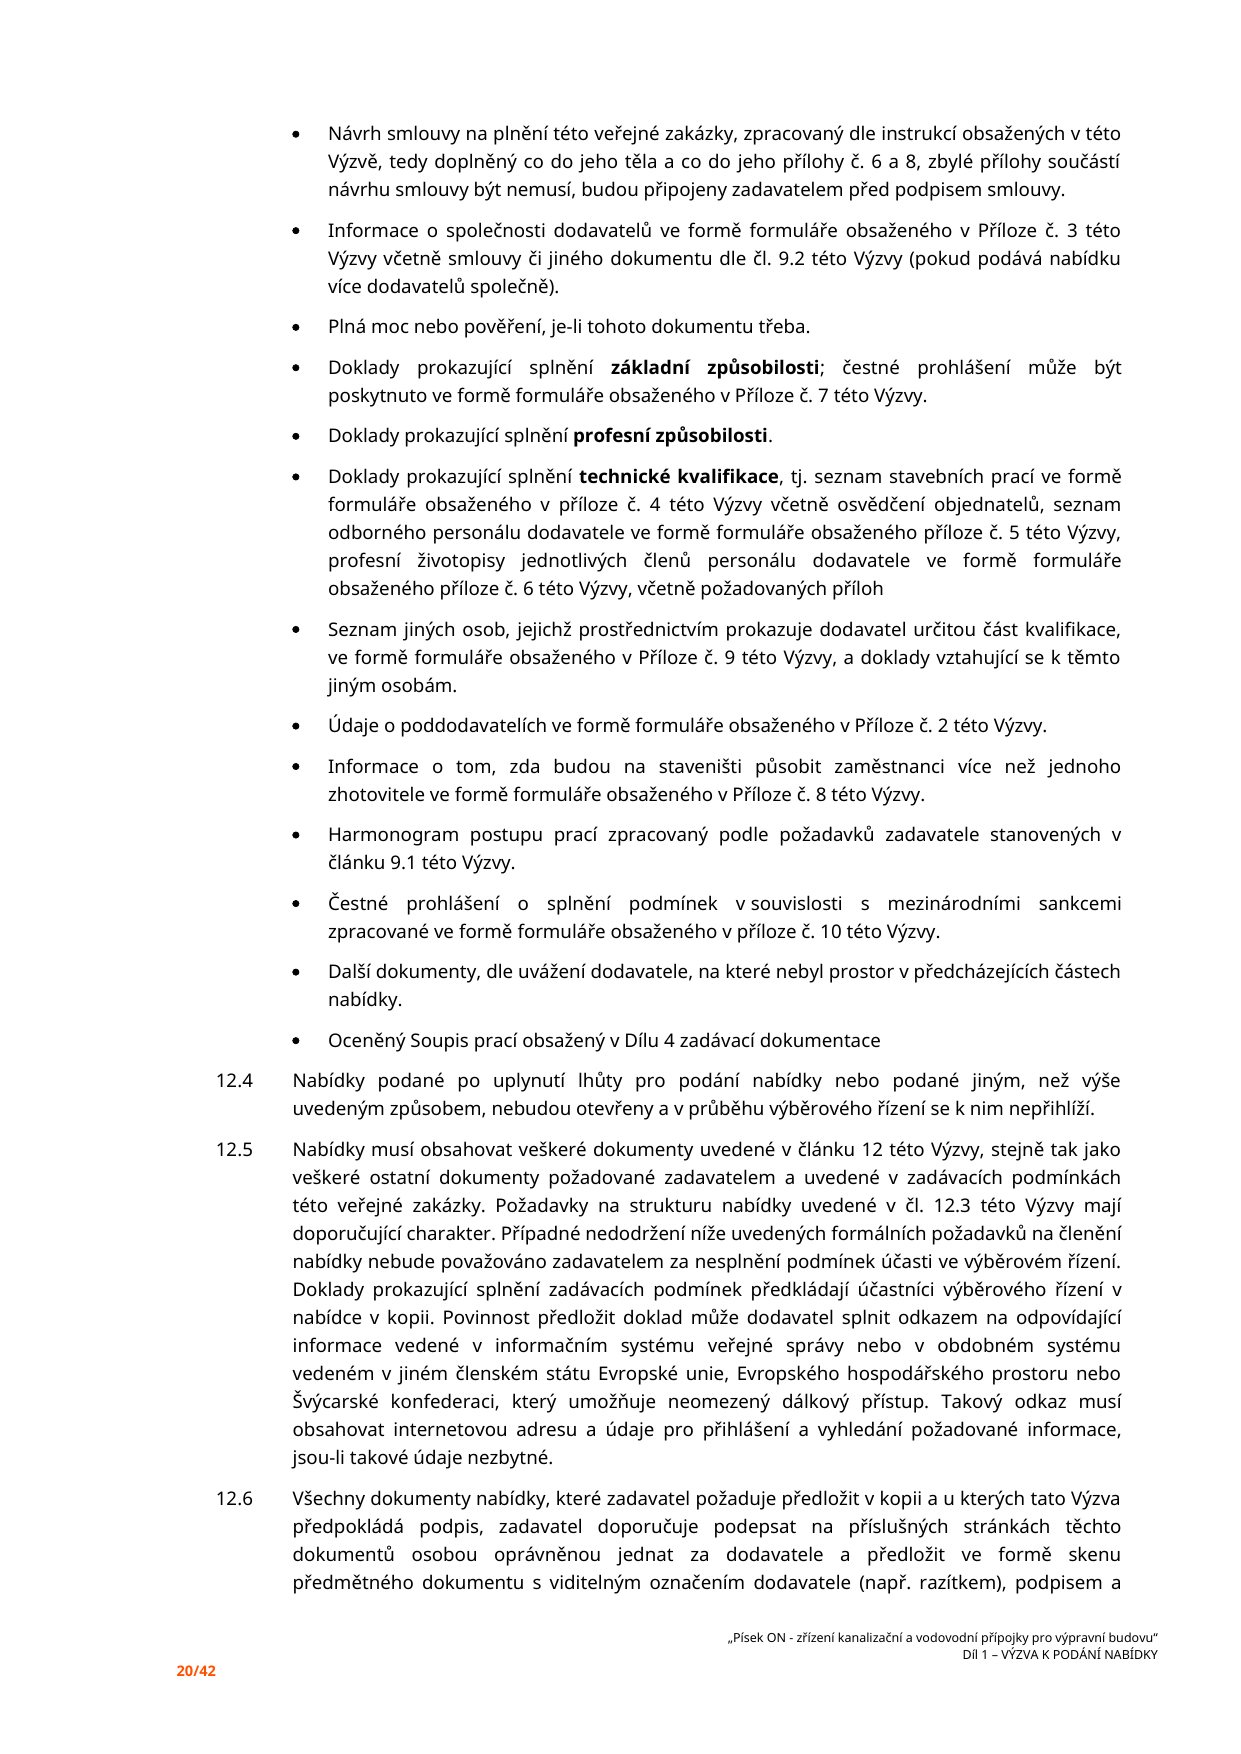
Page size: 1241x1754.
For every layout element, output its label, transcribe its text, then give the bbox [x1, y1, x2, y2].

text Informace o tom, zda budou na staveništi působit zaměstnanci více než jednoho zhotovitele ve formě formuláře obsaženého v Příloze č. 8 této Výzvy. [292, 753, 1122, 807]
text Informace o společnosti dodavatelů ve formě formuláře obsaženého v Příloze č. 3 této Výzvy včetně smlouvy či jiného dokumentu dle čl. 9.2 této Výzvy (pokud podává nabídku více dodavatelů společně). [292, 217, 1122, 299]
text Návrh smlouvy na plnění této veřejné zakázky, zpracovaný dle instrukcí obsažených v této Výzvě, tedy doplněný co do jeho těla a co do jeho přílohy č. 6 a 8, zbylé přílohy součástí návrhu smlouvy být nemusí, budou připojeny zadavatelem před podpisem smlouvy. [292, 121, 1122, 202]
text Seznam jiných osob, jejichž prostřednictvím prokazuje dodavatel určitou část kvalifikace, ve formě formuláře obsaženého v Příloze č. 9 této Výzvy, a doklady vztahující se k těmto jiným osobám. [292, 616, 1122, 697]
text Údaje o poddodavatelích ve formě formuláře obsaženého v Příloze č. 2 této Výzvy. [292, 712, 1122, 738]
text Harmonogram postupu prací zpracovaný podle požadavků zadavatele stanovených v článku 9.1 této Výzvy. [292, 822, 1122, 875]
text Doklady prokazující splnění profesní způsobilosti. [292, 423, 1122, 448]
text Doklady prokazující splnění základní způsobilosti; čestné prohlášení může být poskytnuto ve formě formuláře obsaženého v Příloze č. 7 této Výzvy. [292, 354, 1122, 408]
text Doklady prokazující splnění technické kvalifikace, tj. seznam stavebních prací ve formě formuláře obsaženého v příloze č. 4 této Výzvy včetně osvědčení objednatelů, seznam odborného personálu dodavatele ve formě formuláře obsaženého příloze č. 5 této Výzvy, profesní životopisy jednotlivých členů personálu dodavatele ve formě formuláře obsaženého příloze č. 6 této Výzvy, včetně požadovaných příloh [292, 463, 1122, 601]
text Další dokumenty, dle uvážení dodavatele, na které nebyl prostor v předcházejících částech nabídky. [292, 959, 1122, 1012]
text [216, 1485, 1122, 1594]
text Nabídky podané po uplynutí lhůty pro podání nabídky nebo podané jiným, než výše uvedeným způsobem, nebudou otevřeny a v průběhu výběrového řízení se k nim nepřihlíží. [216, 1068, 1122, 1121]
text Čestné prohlášení o splnění podmínek v souvislosti s mezinárodními sankcemi zpracované ve formě formuláře obsaženého v příloze č. 10 této Výzvy. [292, 890, 1122, 944]
text Plná moc nebo pověření, je-li tohoto dokumentu třeba. [292, 314, 1122, 339]
text Nabídky musí obsahovat veškeré dokumenty uvedené v článku 12 této Výzvy, stejně tak jako veškeré ostatní dokumenty požadované zadavatelem a uvedené v zadávacích podmínkách této veřejné zakázky. Požadavky na strukturu nabídky uvedené v čl. 12.3 této Výzvy mají doporučující charakter. Případné nedodržení níže uvedených formálních požadavků na členění nabídky nebude považováno zadavatelem za nesplnění podmínek účasti ve výběrovém řízení. Doklady prokazující splnění zadávacích podmínek předkládají účastníci výběrového řízení v nabídce v kopii. Povinnost předložit doklad může dodavatel splnit odkazem na odpovídající informace vedené v informačním systému veřejné správy nebo v obdobném systému vedeném v jiném členském státu Evropské unie, Evropského hospodářského prostoru nebo Švýcarské konfederaci, který umožňuje neomezený dálkový přístup. Takový odkaz musí obsahovat internetovou adresu a údaje pro přihlášení a vyhledání požadované informace, jsou-li takové údaje nezbytné. [216, 1136, 1122, 1470]
text Oceněný Soupis prací obsažený v Dílu 4 zadávací dokumentace [292, 1027, 1122, 1053]
